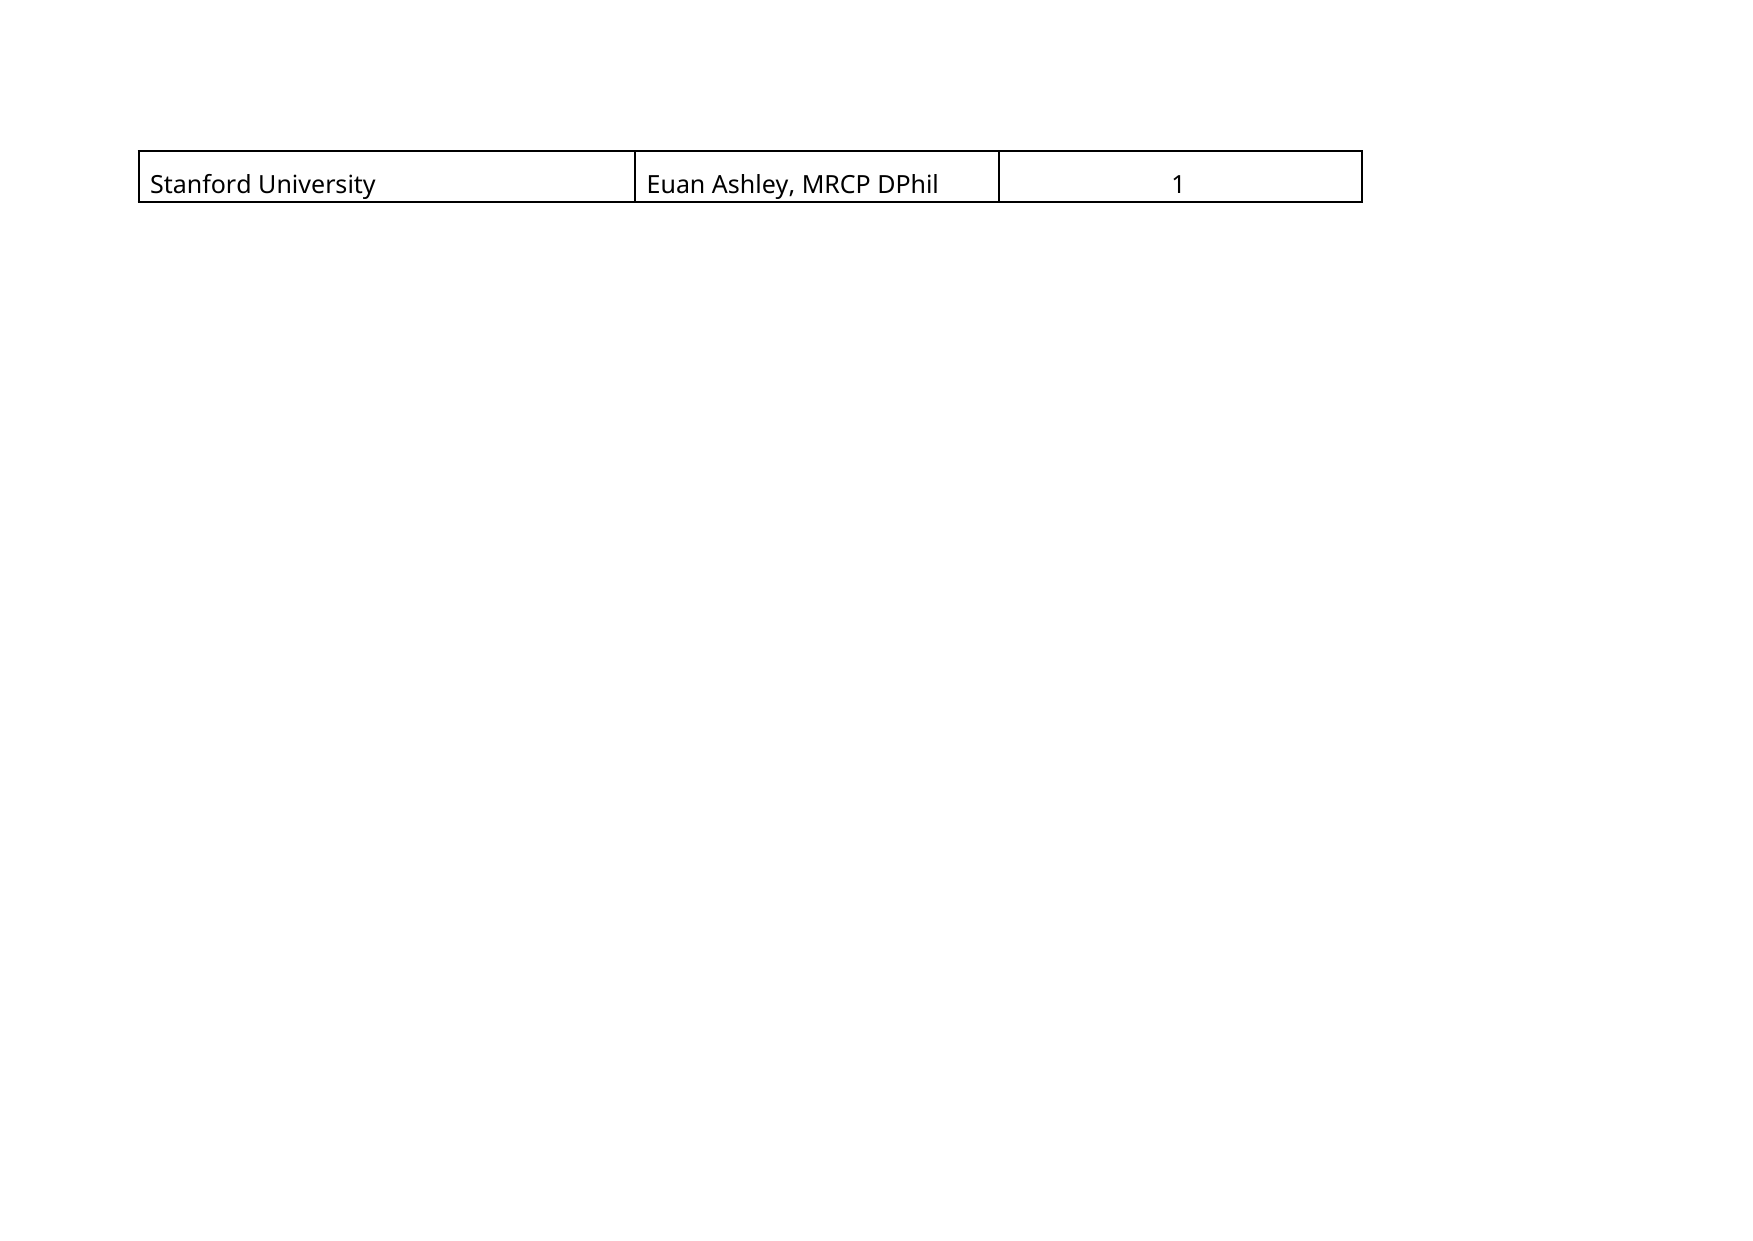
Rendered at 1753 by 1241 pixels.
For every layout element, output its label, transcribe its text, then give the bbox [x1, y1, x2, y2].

table_cell Euan Ashley, MRCP DPhil [636, 152, 998, 201]
table_cell 1 [1000, 152, 1361, 201]
table_cell Stanford University [140, 152, 634, 201]
